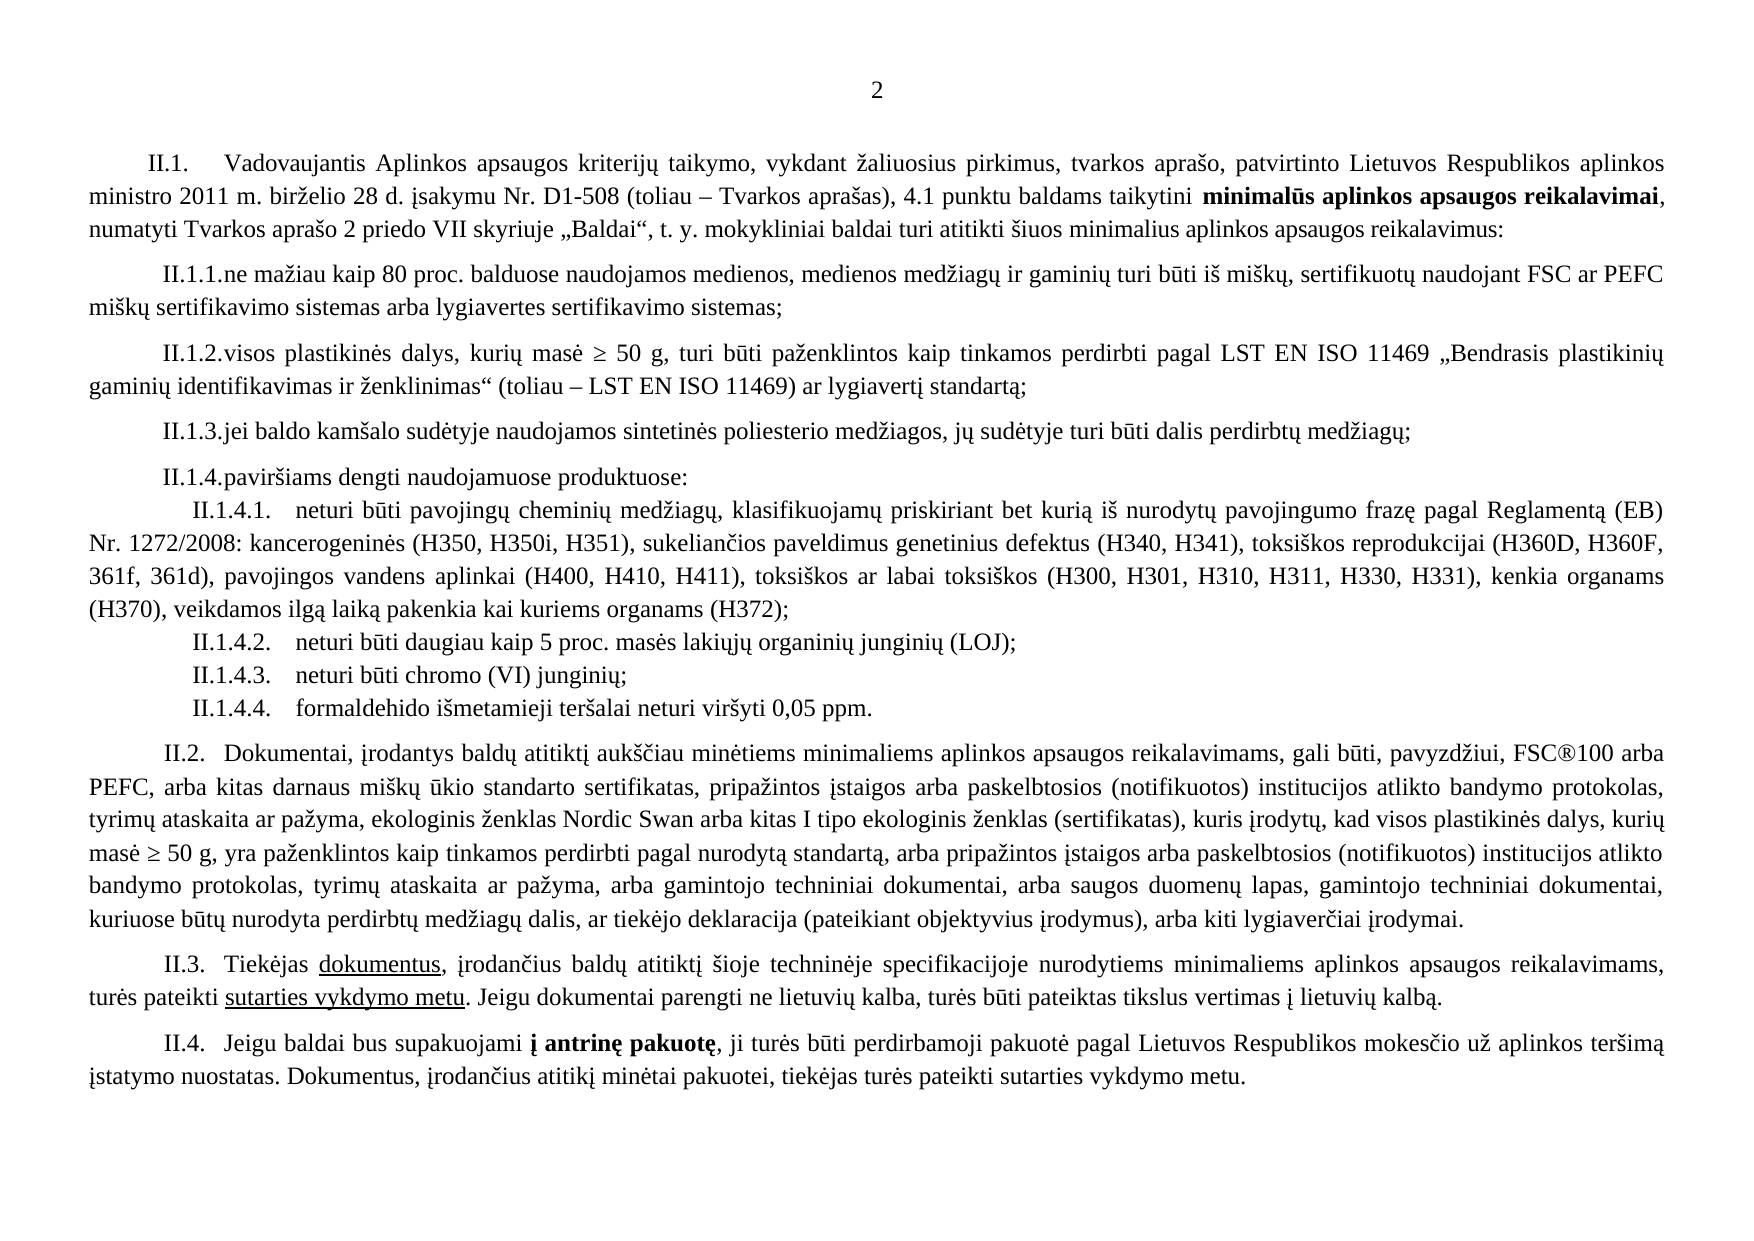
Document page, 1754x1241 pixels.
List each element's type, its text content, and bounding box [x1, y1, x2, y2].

list ne mažiau kaip 80 proc. balduose naudojamos medienos, medienos medžiagų ir gaminių turi būti iš miškų, sertifikuotų naudojant FSC ar PEFC miškų sertifikavimo sistemas arba lygiavertes sertifikavimo sistemas; [89, 259, 1665, 321]
list Dokumentai, įrodantys baldų atitiktį aukščiau minėtiems minimaliems aplinkos apsaugos reikalavimams, gali būti, pavyzdžiui, FSC®100 arba PEFC, arba kitas darnaus miškų ūkio standarto sertifikatas, pripažintos įstaigos arba paskelbtosios (notifikuotos) institucijos atlikto bandymo protokolas, tyrimų ataskaita ar pažyma, ekologinis ženklas Nordic Swan arba kitas I tipo ekologinis ženklas (sertifikatas), kuris įrodytų, kad visos plastikinės dalys, kurių masė ≥ 50 g, yra paženklintos kaip tinkamos perdirbti pagal nurodytą standartą, arba pripažintos įstaigos arba paskelbtosios (notifikuotos) institucijos atlikto bandymo protokolas, tyrimų ataskaita ar pažyma, arba gamintojo techniniai dokumentai, arba saugos duomenų lapas, gamintojo techniniai dokumentai, kuriuose būtų nurodyta perdirbtų medžiagų dalis, ar tiekėjo deklaracija (pateikiant objektyvius įrodymus), arba kiti lygiaverčiai įrodymai. [89, 738, 1665, 932]
list Jeigu baldai bus supakuojami į antrinę pakuotę, ji turės būti perdirbamoji pakuotė pagal Lietuvos Respublikos mokesčio už aplinkos teršimą įstatymo nuostatas. Dokumentus, įrodančius atitikį minėtai pakuotei, tiekėjas turės pateikti sutarties vykdymo metu. [89, 1028, 1665, 1089]
list Tiekėjas dokumentus, įrodančius baldų atitiktį šioje techninėje specifikacijoje nurodytiems minimaliems aplinkos apsaugos reikalavimams, turės pateikti sutarties vykdymo metu. Jeigu dokumentai parengti ne lietuvių kalba, turės būti pateiktas tikslus vertimas į lietuvių kalbą. [89, 949, 1665, 1011]
list neturi būti pavojingų cheminių medžiagų, klasifikuojamų priskiriant bet kurią iš nurodytų pavojingumo frazę pagal Reglamentą (EB) Nr. 1272/2008: kancerogeninės (H350, H350i, H351), sukeliančios paveldimus genetinius defektus (H340, H341), toksiškos reprodukcijai (H360D, H360F, 361f, 361d), pavojingos vandens aplinkai (H400, H410, H411), toksiškos ar labai toksiškos (H300, H301, H310, H311, H330, H331), kenkia organams (H370), veikdamos ilgą laiką pakenkia kai kuriems organams (H372); [89, 495, 1665, 623]
list formaldehido išmetamieji teršalai neturi viršyti 0,05 ppm. [89, 693, 1665, 722]
list Vadovaujantis Aplinkos apsaugos kriterijų taikymo, vykdant žaliuosius pirkimus, tvarkos aprašo, patvirtinto Lietuvos Respublikos aplinkos ministro 2011 m. birželio 28 d. įsakymu Nr. D1-508 (toliau – Tvarkos aprašas), 4.1 punktu baldams taikytini minimalūs aplinkos apsaugos reikalavimai, numatyti Tvarkos aprašo 2 priedo VII skyriuje „Baldai“, t. y. mokykliniai baldai turi atitikti šiuos minimalius aplinkos apsaugos reikalavimus: [89, 148, 1665, 242]
list neturi būti chromo (VI) junginių; [89, 660, 1665, 689]
list jei baldo kamšalo sudėtyje naudojamos sintetinės poliesterio medžiagos, jų sudėtyje turi būti dalis perdirbtų medžiagų; [89, 416, 1665, 445]
list visos plastikinės dalys, kurių masė ≥ 50 g, turi būti paženklintos kaip tinkamos perdirbti pagal LST EN ISO 11469 „Bendrasis plastikinių gaminių identifikavimas ir ženklinimas“ (toliau – LST EN ISO 11469) ar lygiavertį standartą; [89, 338, 1665, 399]
list paviršiams dengti naudojamuose produktuose: [89, 462, 1665, 491]
list neturi būti daugiau kaip 5 proc. masės lakiųjų organinių junginių (LOJ); [89, 627, 1665, 656]
